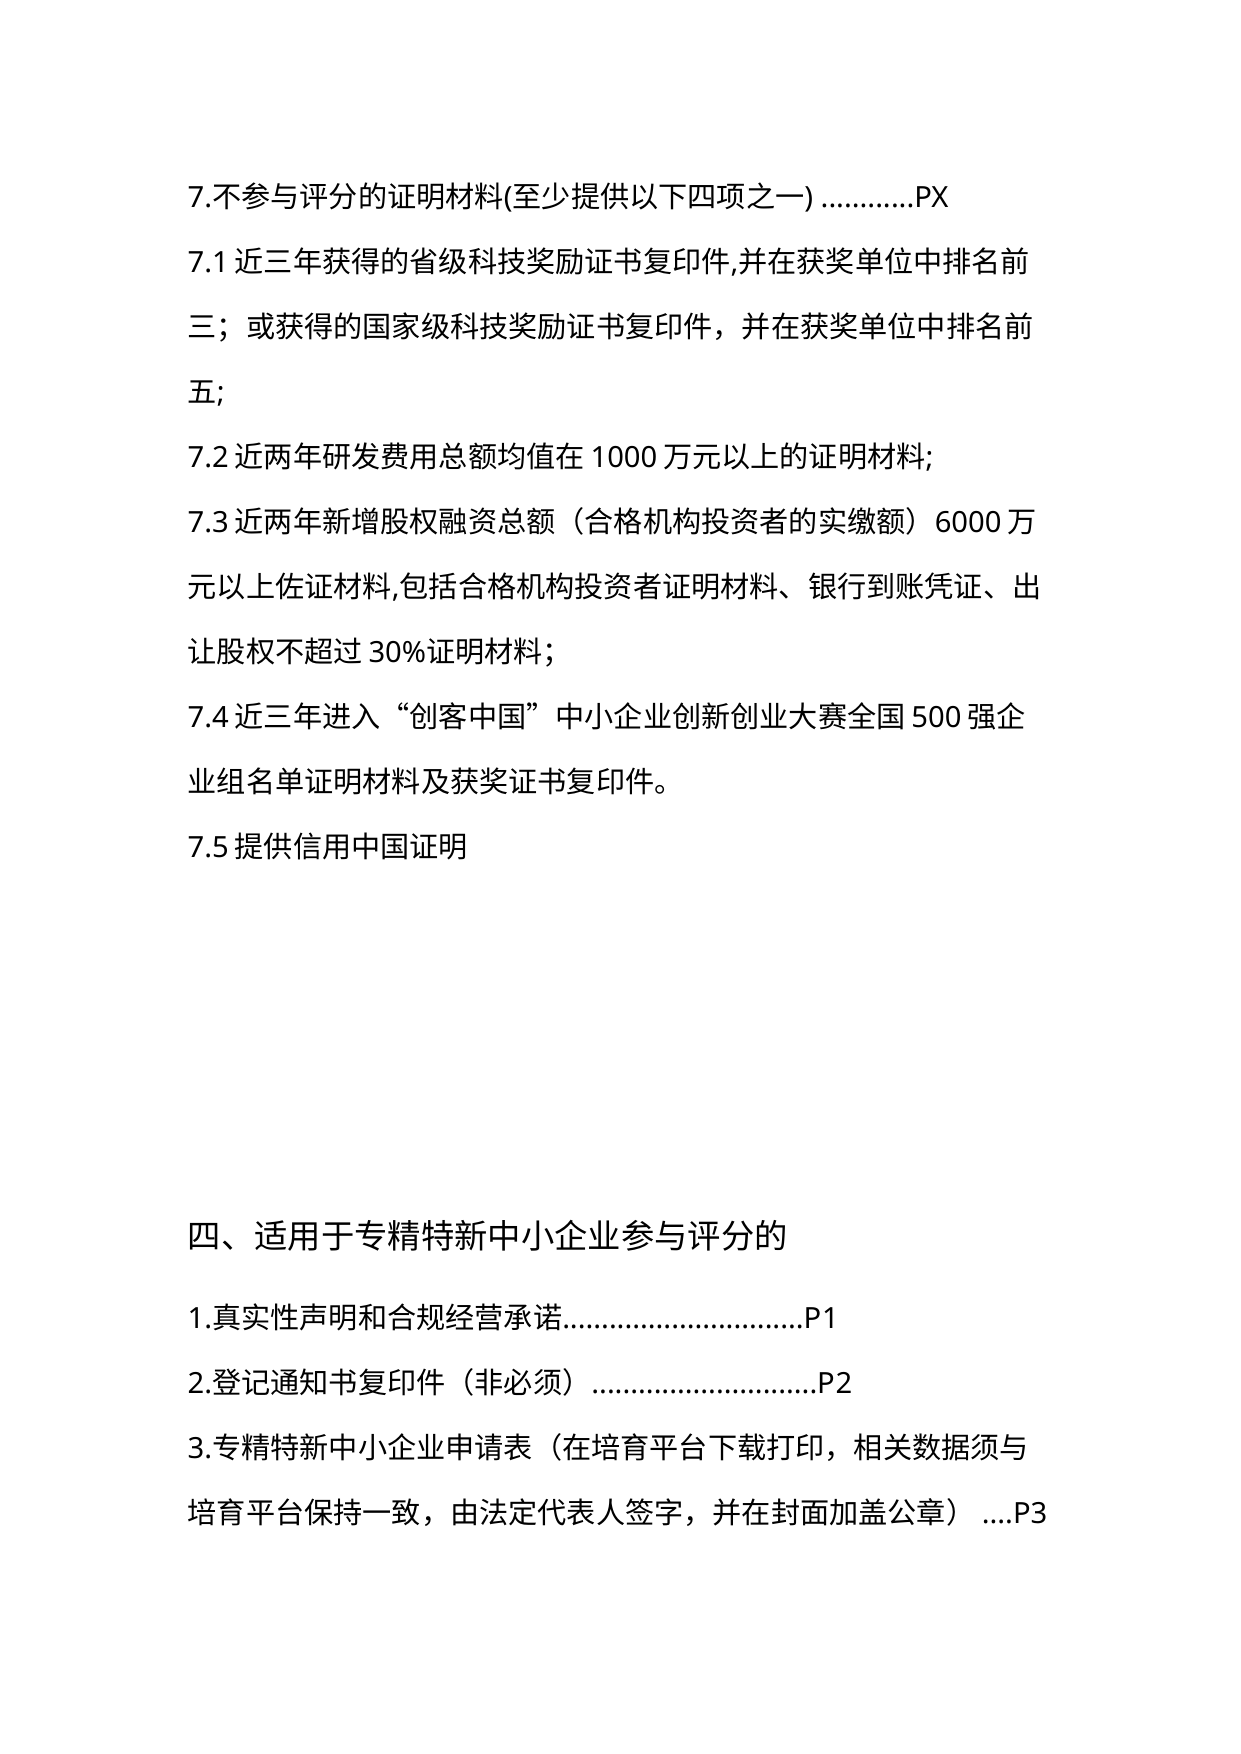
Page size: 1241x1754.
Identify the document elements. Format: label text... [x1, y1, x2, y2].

list 7.2近两年研发费用总额均值在1000万元以上的证明材料; [187, 422, 1053, 487]
list 7.3近两年新增股权融资总额（合格机构投资者的实缴额）6000万元以上佐证材料,包括合格机构投资者证明材料、银行到账凭证、出让股权不超过30%证明材料； [187, 487, 1053, 682]
text 2.登记通知书复印件（非必须）.............................P2 [187, 1348, 1053, 1413]
list 7.4近三年进入“创客中国”中小企业创新创业大赛全国500强企业组名单证明材料及获奖证书复印件。 [187, 682, 1053, 812]
list 四、适用于专精特新中小企业参与评分的 [187, 1202, 1053, 1267]
list 7.5提供信用中国证明 [187, 812, 1053, 877]
text 1.真实性声明和合规经营承诺...............................P1 [187, 1283, 1053, 1348]
list 3.专精特新中小企业申请表（在培育平台下载打印，相关数据须与培育平台保持一致，由法定代表人签字，并在封面加盖公章） ....P3 [187, 1413, 1053, 1543]
list 7.1近三年获得的省级科技奖励证书复印件,并在获奖单位中排名前三；或获得的国家级科技奖励证书复印件，并在获奖单位中排名前五; [187, 227, 1053, 422]
list 7.不参与评分的证明材料(至少提供以下四项之一) ............PX [187, 162, 1053, 227]
